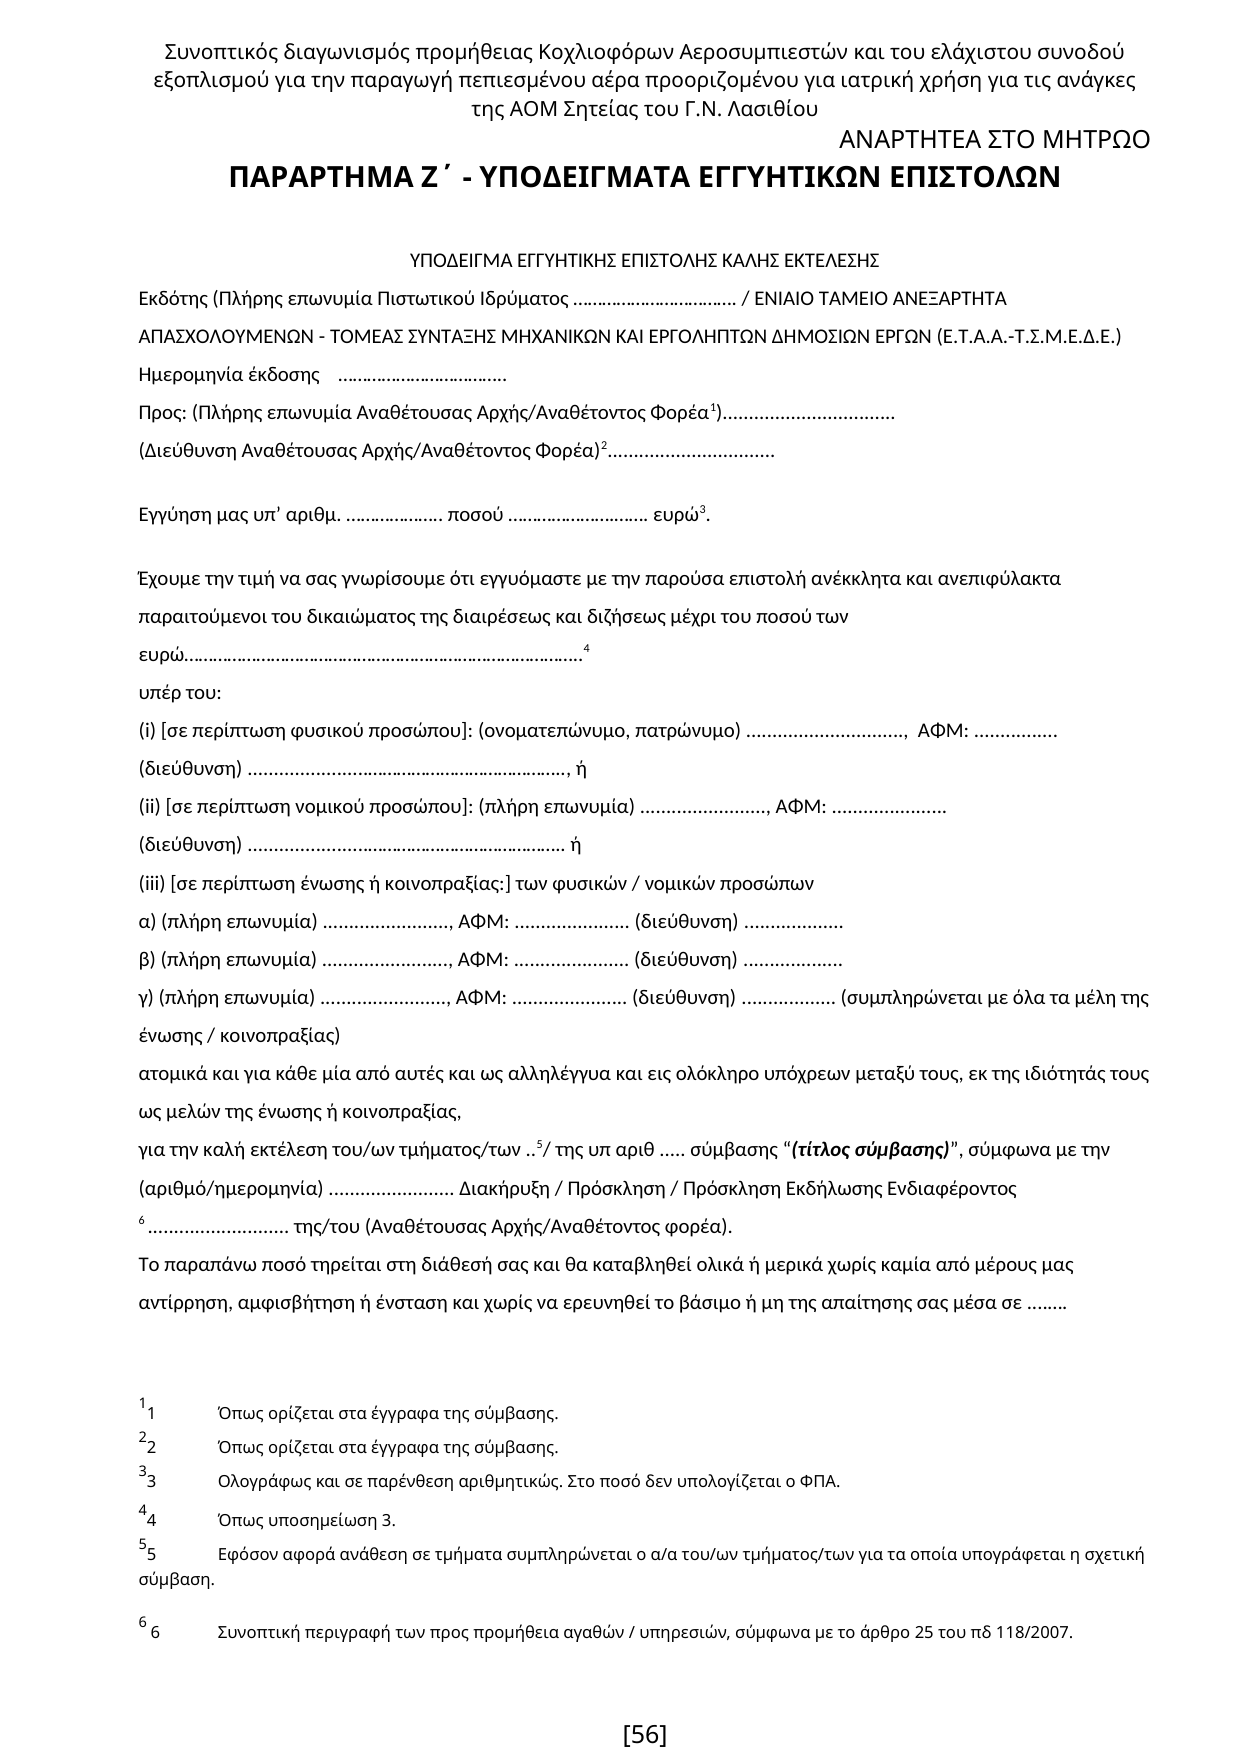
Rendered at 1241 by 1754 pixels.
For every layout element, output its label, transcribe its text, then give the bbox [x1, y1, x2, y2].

text α) (πλήρη επωνυμία) ........................, ΑΦΜ: ...................... (διεύθυνση) ................... [138, 908, 1151, 933]
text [138, 1251, 1151, 1314]
text Εγγύηση μας υπ’ αριθμ. ……………….. ποσού ………………….……. ευρώ3. [138, 501, 1151, 527]
text ατομικά και για κάθε μία από αυτές και ως αλληλέγγυα και εις ολόκληρο υπόχρεων μεταξύ τους, εκ της ιδιότητάς τους ως μελών της ένωσης ή κοινοπραξίας, [138, 1060, 1151, 1124]
text (i) [σε περίπτωση φυσικού προσώπου]: (ονοματεπώνυμο, πατρώνυμο) .............................., ΑΦΜ: ................ (διεύθυνση) .......................………………………………….., ή [138, 717, 1151, 781]
text Ημερομηνία έκδοσης …………………………….. [138, 361, 1151, 387]
text (ii) [σε περίπτωση νομικού προσώπου]: (πλήρη επωνυμία) ........................, ΑΦΜ: ...................... (διεύθυνση) .......................………………………………….. ή [138, 793, 1151, 857]
text (Διεύθυνση Αναθέτουσας Αρχής/Αναθέτοντος Φορέα)2................................ [138, 438, 1151, 463]
text ΥΠΟΔΕΙΓΜΑ ΕΓΓΥΗΤΙΚΗΣ ΕΠΙΣΤΟΛΗΣ ΚΑΛΗΣ ΕΚΤΕΛΕΣΗΣ [138, 247, 1151, 272]
text γ) (πλήρη επωνυμία) ........................, ΑΦΜ: ...................... (διεύθυνση) .................. (συμπληρώνεται με όλα τα μέλη της ένωσης / κοινοπραξίας) [138, 984, 1151, 1048]
text Προς: (Πλήρης επωνυμία Αναθέτουσας Αρχής/Αναθέτοντος Φορέα1)................................. [138, 399, 1151, 425]
text Έχουμε την τιμή να σας γνωρίσουμε ότι εγγυόμαστε με την παρούσα επιστολή ανέκκλητα και ανεπιφύλακτα παραιτούμενοι του δικαιώματος της διαιρέσεως και διζήσεως μέχρι του ποσού των ευρώ………………………………………………………………………..4 [138, 565, 1151, 666]
text Εκδότης (Πλήρης επωνυμία Πιστωτικού Ιδρύματος ……………………………. / ΕΝΙΑΙΟ ΤΑΜΕΙΟ ΑΝΕΞΑΡΤΗΤΑ ΑΠΑΣΧΟΛΟΥΜΕΝΩΝ - ΤΟΜΕΑΣ ΣΥΝΤΑΞΗΣ ΜΗΧΑΝΙΚΩΝ ΚΑΙ ΕΡΓΟΛΗΠΤΩΝ ΔΗΜΟΣΙΩΝ ΕΡΓΩΝ (Ε.Τ.Α.Α.-Τ.Σ.Μ.Ε.Δ.Ε.) [138, 285, 1151, 349]
text για την καλή εκτέλεση του/ων τμήματος/των ..5/ της υπ αριθ ..... σύμβασης “(τίτλος σύμβασης)”, σύμφωνα με την (αριθμό/ημερομηνία) ........................ Διακήρυξη / Πρόσκληση / Πρόσκληση Εκδήλωσης Ενδιαφέροντος 6 ........................... της/του (Αναθέτουσας Αρχής/Αναθέτοντος φορέα). [138, 1137, 1151, 1238]
text (iii) [σε περίπτωση ένωσης ή κοινοπραξίας:] των φυσικών / νομικών προσώπων [138, 870, 1151, 895]
text β) (πλήρη επωνυμία) ........................, ΑΦΜ: ...................... (διεύθυνση) ................... [138, 946, 1151, 971]
subtitle ΠΑΡΑΡΤΗΜΑ Ζ΄ - ΥΠΟΔΕΙΓΜΑΤΑ ΕΓΓΥΗΤΙΚΩΝ ΕΠΙΣΤΟΛΩΝ [138, 156, 1151, 196]
text υπέρ του: [138, 679, 1151, 704]
